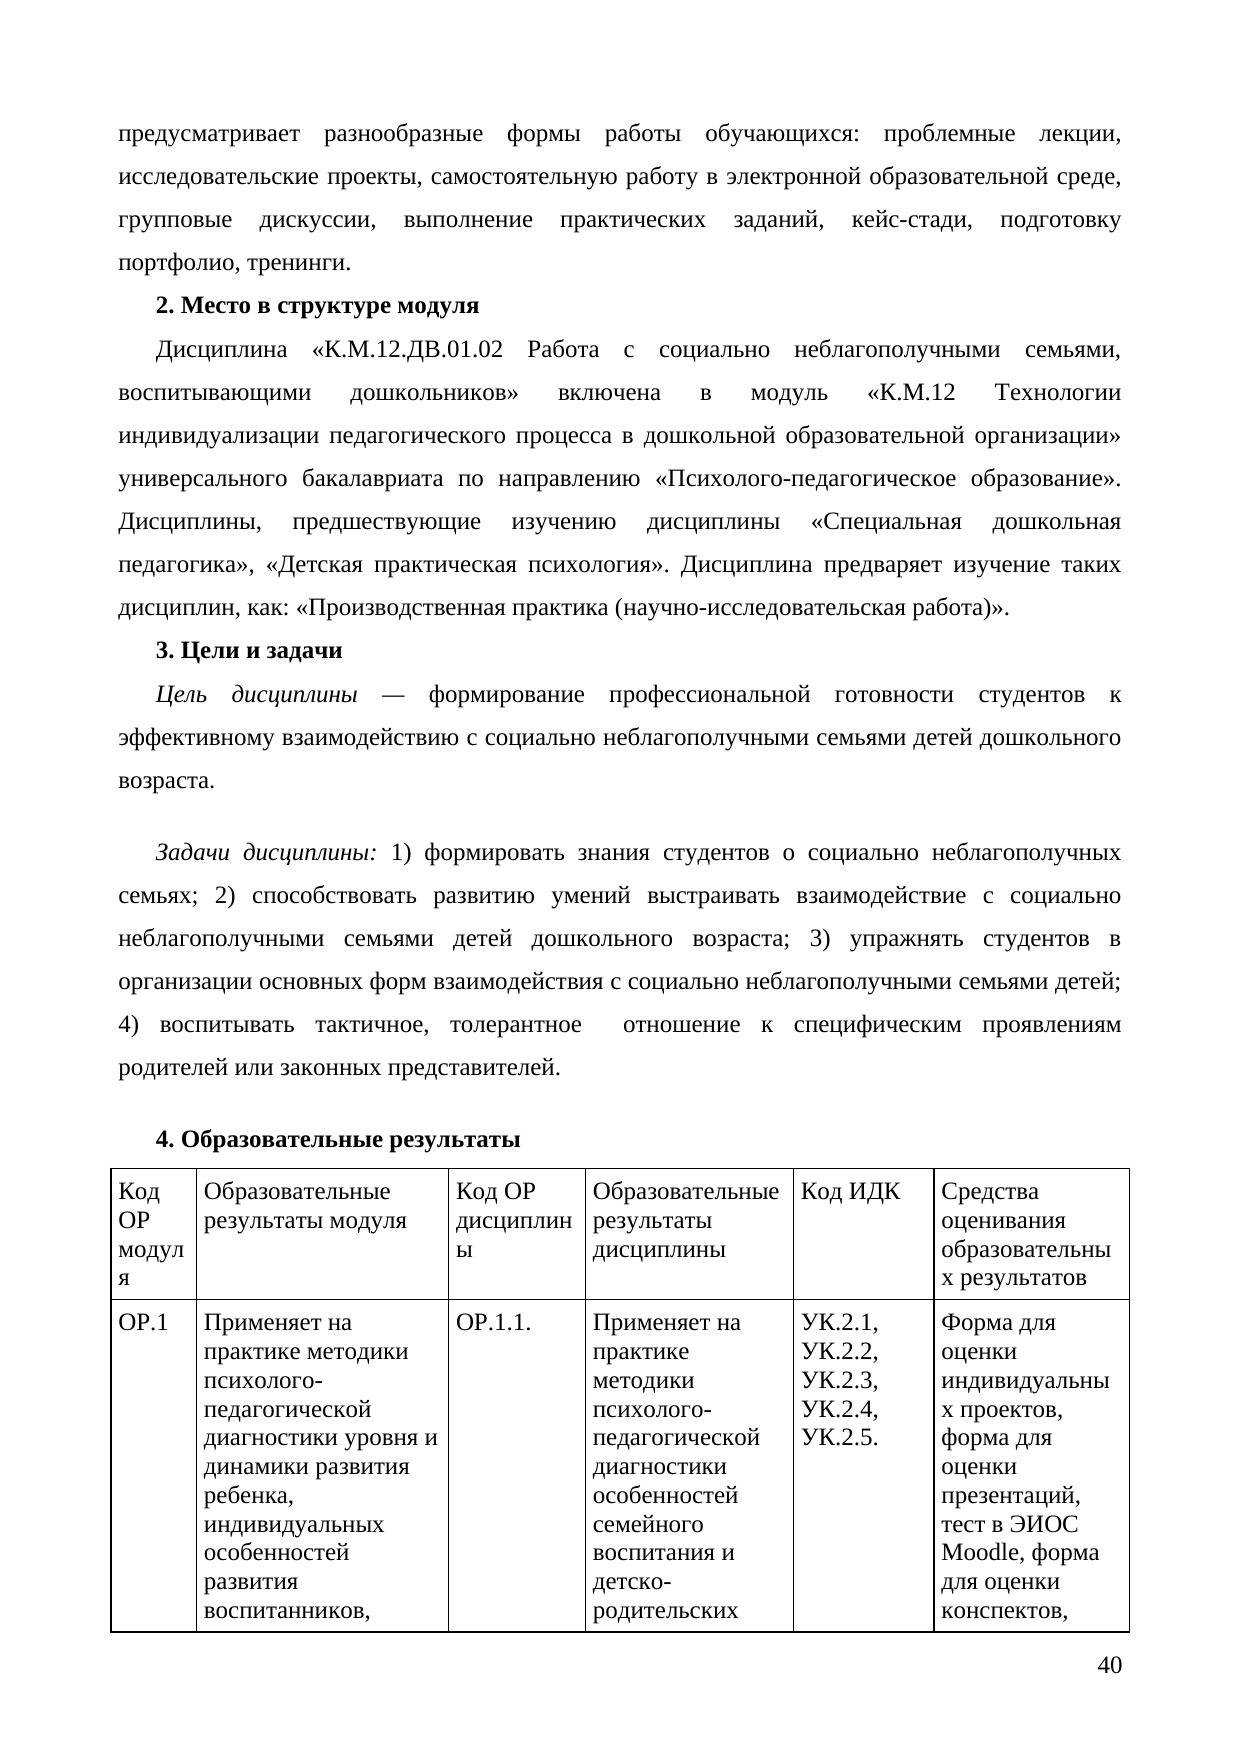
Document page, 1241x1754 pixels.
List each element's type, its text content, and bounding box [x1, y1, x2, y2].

subtitle 2. Место в структуре модуля [118, 291, 1122, 319]
table_cell Применяет на практике методики психолого-педагогической диагностики особенностей семейного воспитания и детско-родительских отношений. [586, 1300, 793, 1631]
table_header Код ОР дисциплины [449, 1169, 585, 1298]
table_cell УК.2.1, УК.2.2, УК.2.3, УК.2.4, УК.2.5. [794, 1300, 933, 1631]
text Цель дисциплины — формирование профессиональной готовности студентов к эффективному взаимодействию с социально неблагополучными семьями детей дошкольного возраста. [118, 679, 1122, 794]
table_header Код ИДК [794, 1169, 933, 1298]
table_cell ОР.1.1. [449, 1300, 585, 1631]
table_cell Форма для оценки индивидуальных проектов, форма для оценки презентаций, тест в ЭИОС Moodle, форма для оценки конспектов, форма для оценки на зачете. [935, 1300, 1129, 1631]
text Дисциплина «К.М.12.ДВ.01.02 Работа с социально неблагополучными семьями, воспитывающими дошкольников» включена в модуль «К.М.12 Технологии индивидуализации педагогического процесса в дошкольной образовательной организации» универсального бакалавриата по направлению «Психолого-педагогическое образование». Дисциплины, предшествующие изучению дисциплины «Специальная дошкольная педагогика», «Детская практическая психология». Дисциплина предваряет изучение таких дисциплин, как: «Производственная практика (научно-исследовательская работа)». [118, 334, 1122, 621]
subtitle 3. Цели и задачи [118, 636, 1122, 664]
table_header Код ОР модуля [112, 1169, 196, 1298]
table_cell ОР.1 [112, 1300, 196, 1631]
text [118, 118, 1122, 276]
table_header Образовательные результаты модуля [197, 1169, 448, 1298]
table_header Средства оценивания образовательных результатов [935, 1169, 1129, 1298]
table_header Образовательные результаты дисциплины [586, 1169, 793, 1298]
subtitle 4. Образовательные результаты [118, 1124, 1122, 1153]
text Задачи дисциплины: 1) формировать знания студентов о социально неблагополучных семьях; 2) способствовать развитию умений выстраивать взаимодействие с социально неблагополучными семьями детей дошкольного возраста; 3) упражнять студентов в организации основных форм взаимодействия с социально неблагополучными семьями детей; 4) воспитывать тактичное, толерантное отношение к специфическим проявлениям родителей или законных представителей. [118, 837, 1122, 1081]
